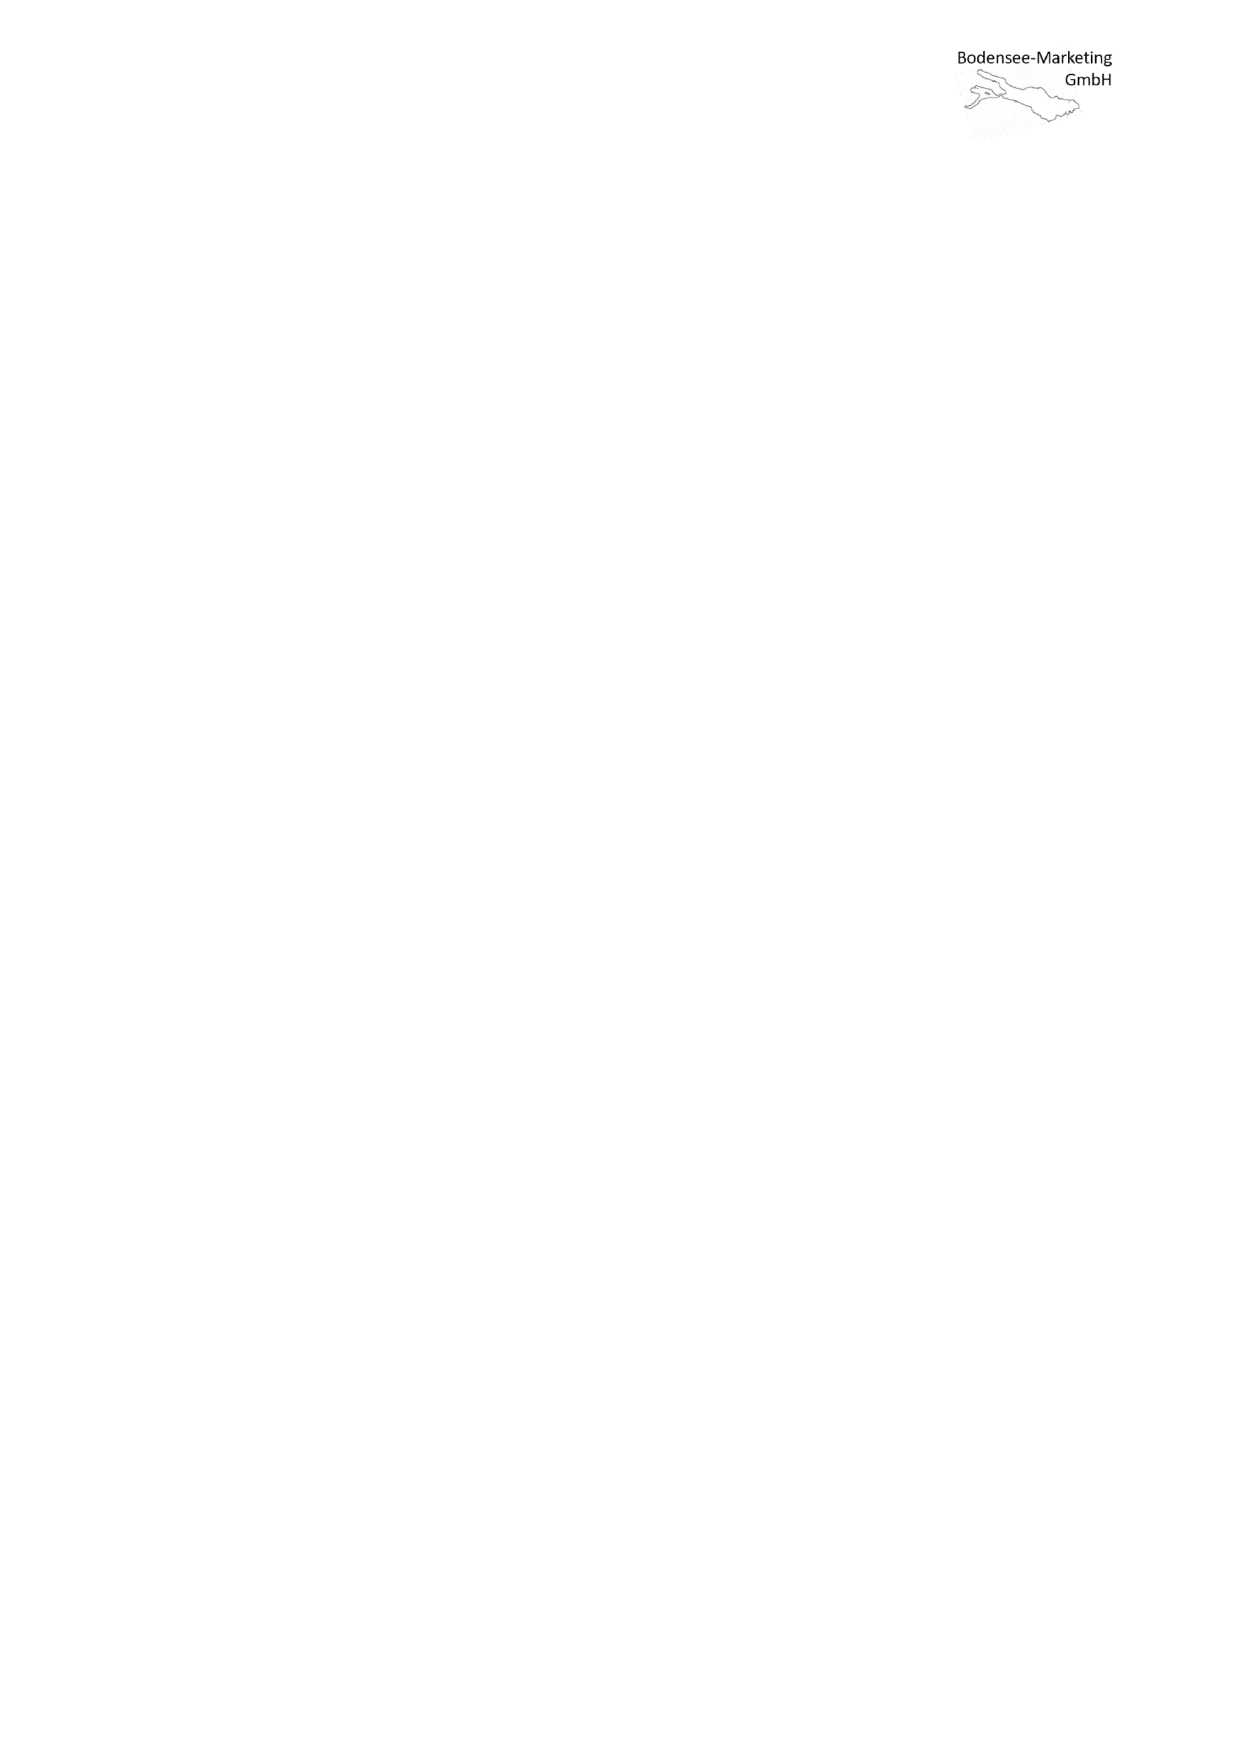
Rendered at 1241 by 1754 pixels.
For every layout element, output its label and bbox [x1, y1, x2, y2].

picture [945, 40, 1123, 142]
